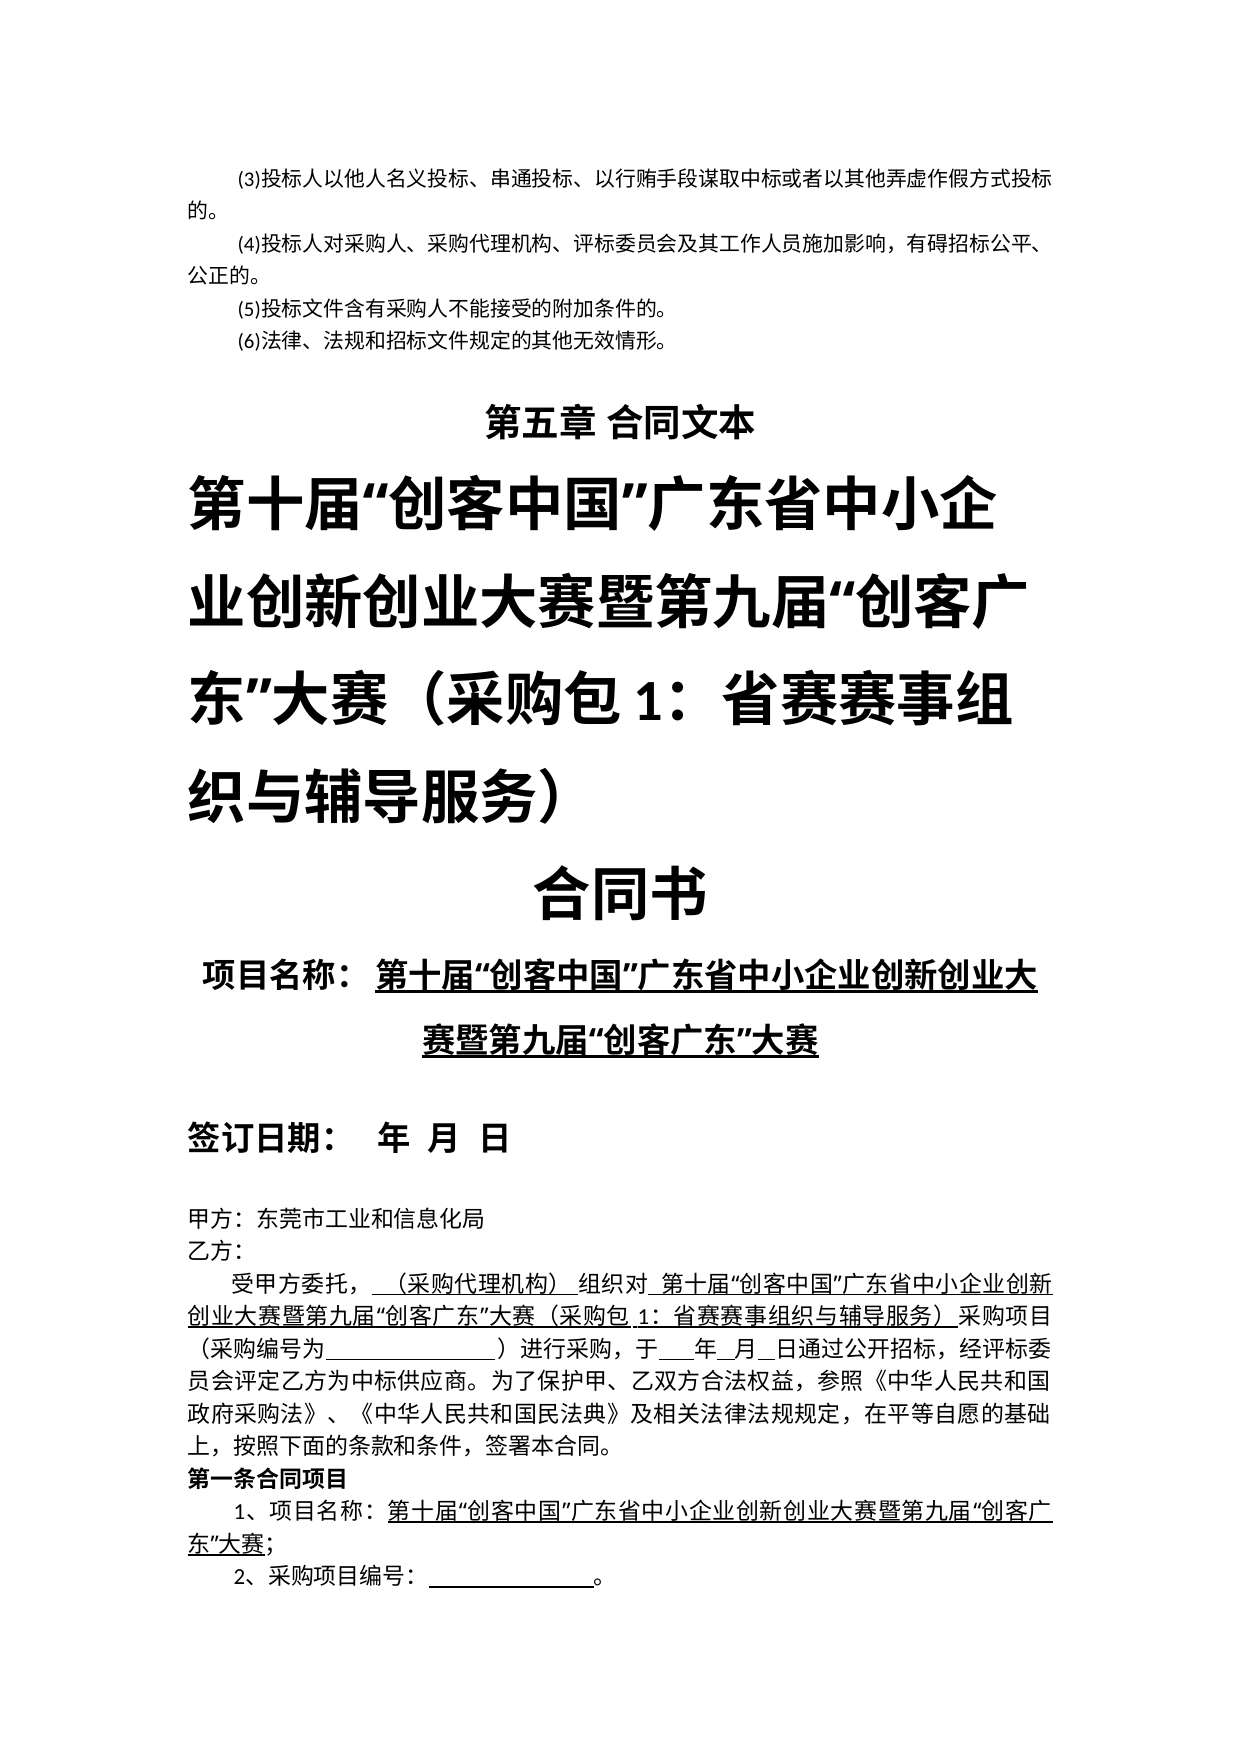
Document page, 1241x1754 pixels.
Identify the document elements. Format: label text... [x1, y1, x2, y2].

text (3)投标人以他人名义投标、串通投标、以行贿手段谋取中标或者以其他弄虚作假方式投标的。 [187, 162, 1053, 227]
text (5)投标文件含有采购人不能接受的附加条件的。 [187, 292, 1053, 324]
text 1、项目名称：第十届“创客中国”广东省中小企业创新创业大赛暨第九届“创客广东”大赛； [187, 1494, 1053, 1559]
text 项目名称： 第十届“创客中国”广东省中小企业创新创业大赛暨第九届“创客广东”大赛 [187, 942, 1053, 1072]
text 受甲方委托， （采购代理机构） 组织对 第十届“创客中国”广东省中小企业创新创业大赛暨第九届“创客广东”大赛（采购包1：省赛赛事组织与辅导服务）采购项目（采购编号为 ）进行采购，于 年 月 日通过公开招标，经评标委员会评定乙方为中标供应商。为了保护甲、乙双方合法权益，参照《中华人民共和国政府采购法》、《中华人民共和国民法典》及相关法律法规规定，在平等自愿的基础上，按照下面的条款和条件，签署本合同。 [187, 1267, 1053, 1462]
text 合同书 [187, 844, 1053, 942]
text 第五章 合同文本 [187, 389, 1053, 454]
text 第十届“创客中国”广东省中小企业创新创业大赛暨第九届“创客广东”大赛（采购包1：省赛赛事组织与辅导服务） [187, 454, 1053, 844]
text 第一条合同项目 [187, 1462, 1053, 1494]
text (4)投标人对采购人、采购代理机构、评标委员会及其工作人员施加影响，有碍招标公平、公正的。 [187, 227, 1053, 292]
text 甲方：东莞市工业和信息化局 [187, 1202, 1053, 1234]
text (6)法律、法规和招标文件规定的其他无效情形。 [187, 324, 1053, 357]
text 2、采购项目编号： 。 [187, 1559, 1053, 1592]
text 签订日期： 年 月 日 [187, 1104, 1053, 1169]
text 乙方： [187, 1234, 1053, 1267]
